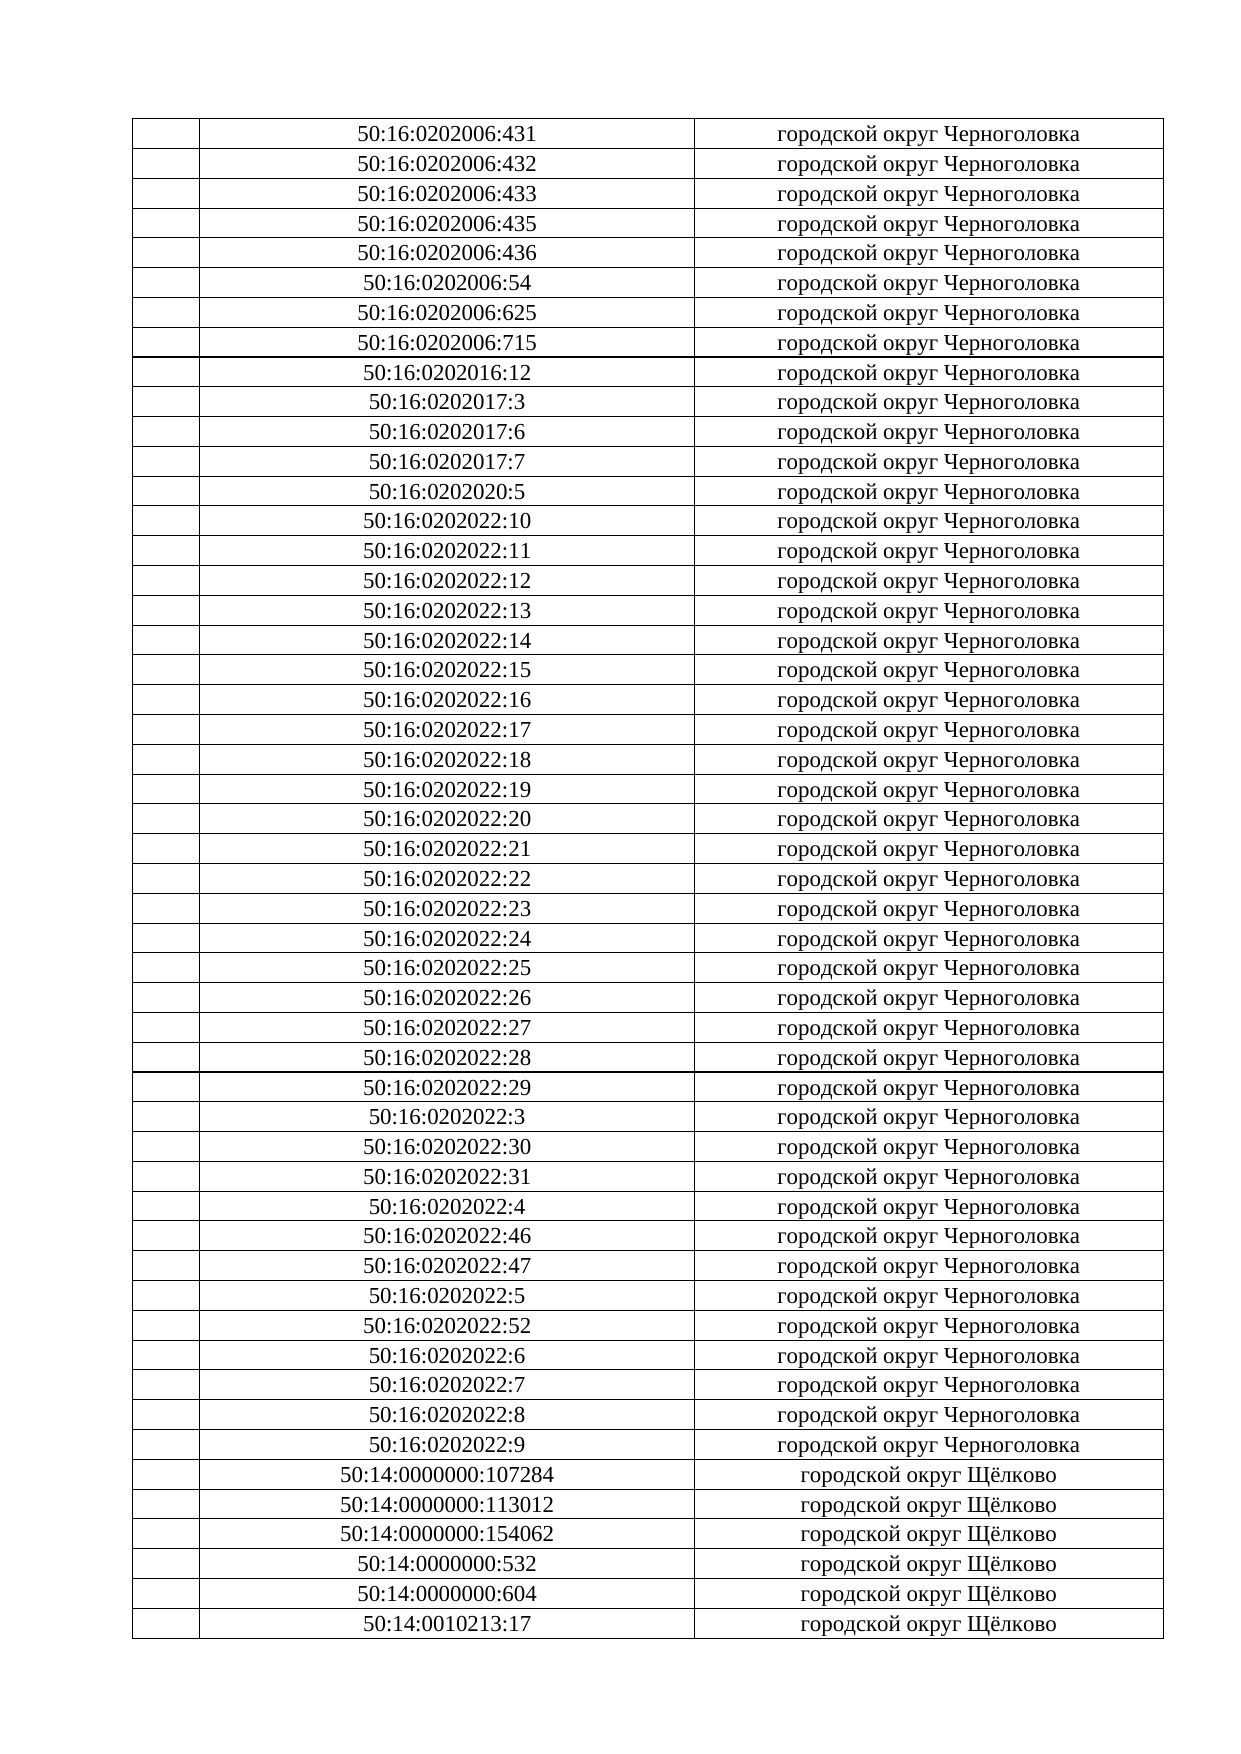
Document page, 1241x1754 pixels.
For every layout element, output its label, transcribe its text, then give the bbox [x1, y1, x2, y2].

table_cell [133, 1132, 199, 1161]
table_cell городской округ Черноголовка [695, 1013, 1163, 1042]
table_cell [133, 1579, 199, 1608]
table_cell [133, 1043, 199, 1071]
table_cell 50:16:0202022:7 [200, 1370, 694, 1399]
table_cell 50:16:0202022:14 [200, 626, 694, 654]
table_cell 50:16:0202022:13 [200, 596, 694, 624]
table_cell 50:16:0202022:8 [200, 1400, 694, 1429]
table_cell городской округ Черноголовка [695, 596, 1163, 624]
table_cell [133, 864, 199, 893]
table_cell 50:14:0000000:154062 [200, 1519, 694, 1548]
table_cell [133, 1251, 199, 1280]
table_cell [133, 655, 199, 684]
table_cell 50:16:0202022:19 [200, 775, 694, 803]
table_cell городской округ Черноголовка [695, 209, 1163, 237]
table_cell 50:14:0000000:604 [200, 1579, 694, 1608]
table_cell 50:16:0202006:715 [200, 328, 694, 356]
table_cell 50:16:0202006:431 [200, 119, 694, 148]
table_cell городской округ Черноголовка [695, 179, 1163, 207]
table_cell [133, 1490, 199, 1518]
table_cell городской округ Черноголовка [695, 894, 1163, 922]
table_cell [133, 238, 199, 267]
table_cell 50:16:0202006:433 [200, 179, 694, 207]
table_cell городской округ Черноголовка [695, 1221, 1163, 1250]
table_cell [133, 775, 199, 803]
table_cell городской округ Черноголовка [695, 775, 1163, 803]
table_cell 50:16:0202017:6 [200, 417, 694, 446]
table_cell [133, 924, 199, 952]
table_cell 50:16:0202022:22 [200, 864, 694, 893]
table_cell городской округ Щёлково [695, 1519, 1163, 1548]
table_cell [133, 209, 199, 237]
table_cell [133, 1281, 199, 1310]
table_cell 50:16:0202022:9 [200, 1430, 694, 1459]
table_cell городской округ Черноголовка [695, 298, 1163, 327]
table_cell городской округ Черноголовка [695, 1132, 1163, 1161]
table_cell [133, 745, 199, 773]
table_cell городской округ Черноголовка [695, 477, 1163, 505]
table_cell городской округ Черноголовка [695, 447, 1163, 476]
table_cell городской округ Черноголовка [695, 358, 1163, 386]
table_cell [133, 1192, 199, 1220]
table_cell городской округ Черноголовка [695, 983, 1163, 1012]
table_cell городской округ Черноголовка [695, 834, 1163, 863]
table_cell [133, 417, 199, 446]
table_cell 50:16:0202022:25 [200, 953, 694, 982]
table_cell [133, 685, 199, 714]
table_cell 50:14:0000000:113012 [200, 1490, 694, 1518]
table_cell [133, 387, 199, 416]
table_cell городской округ Черноголовка [695, 1281, 1163, 1310]
table_cell городской округ Черноголовка [695, 387, 1163, 416]
table_cell 50:16:0202006:436 [200, 238, 694, 267]
table_cell городской округ Черноголовка [695, 864, 1163, 893]
table_cell 50:16:0202006:625 [200, 298, 694, 327]
table_cell 50:16:0202022:15 [200, 655, 694, 684]
table_cell городской округ Щёлково [695, 1490, 1163, 1518]
table_cell [133, 596, 199, 624]
table_cell городской округ Черноголовка [695, 1043, 1163, 1071]
table_cell [133, 983, 199, 1012]
table_cell 50:16:0202016:12 [200, 358, 694, 386]
table_cell 50:16:0202022:20 [200, 804, 694, 833]
table_cell [133, 179, 199, 207]
table_cell городской округ Черноголовка [695, 566, 1163, 595]
table_cell городской округ Черноголовка [695, 1162, 1163, 1191]
table_cell городской округ Черноголовка [695, 1311, 1163, 1339]
table_cell городской округ Черноголовка [695, 1370, 1163, 1399]
table_cell [133, 477, 199, 505]
table_cell городской округ Черноголовка [695, 1430, 1163, 1459]
table_cell [133, 506, 199, 535]
table_cell городской округ Черноголовка [695, 804, 1163, 833]
table_cell 50:16:0202022:5 [200, 1281, 694, 1310]
table_cell [133, 894, 199, 922]
table_cell 50:16:0202022:17 [200, 715, 694, 744]
table_cell [133, 1549, 199, 1578]
table_cell [133, 358, 199, 386]
table_cell 50:16:0202022:47 [200, 1251, 694, 1280]
table_cell 50:16:0202022:11 [200, 536, 694, 565]
table_cell [133, 1341, 199, 1369]
table_cell городской округ Черноголовка [695, 953, 1163, 982]
table_cell городской округ Черноголовка [695, 655, 1163, 684]
table_cell [133, 1400, 199, 1429]
table_cell 50:16:0202017:7 [200, 447, 694, 476]
table_cell городской округ Щёлково [695, 1549, 1163, 1578]
table_cell [133, 1460, 199, 1488]
table_cell [133, 804, 199, 833]
table_cell городской округ Щёлково [695, 1460, 1163, 1488]
table_cell 50:16:0202022:23 [200, 894, 694, 922]
table_cell 50:14:0000000:532 [200, 1549, 694, 1578]
table_cell городской округ Черноголовка [695, 149, 1163, 178]
table_cell [133, 268, 199, 297]
table_cell 50:16:0202022:30 [200, 1132, 694, 1161]
table_cell 50:16:0202017:3 [200, 387, 694, 416]
table_cell 50:16:0202022:27 [200, 1013, 694, 1042]
table_cell [133, 626, 199, 654]
table_cell 50:16:0202022:26 [200, 983, 694, 1012]
table_cell [133, 1519, 199, 1548]
table_cell [133, 1102, 199, 1131]
table_cell [133, 298, 199, 327]
table_cell городской округ Щёлково [695, 1579, 1163, 1608]
table_cell городской округ Черноголовка [695, 328, 1163, 356]
table_cell 50:16:0202022:12 [200, 566, 694, 595]
table_cell 50:14:0010213:17 [200, 1609, 694, 1637]
table_cell 50:14:0000000:107284 [200, 1460, 694, 1488]
table_cell 50:16:0202022:24 [200, 924, 694, 952]
table_cell [133, 834, 199, 863]
table_cell городской округ Черноголовка [695, 238, 1163, 267]
table_cell 50:16:0202022:3 [200, 1102, 694, 1131]
table_cell 50:16:0202022:28 [200, 1043, 694, 1071]
table_cell 50:16:0202022:6 [200, 1341, 694, 1369]
table_cell 50:16:0202020:5 [200, 477, 694, 505]
table_cell городской округ Черноголовка [695, 1192, 1163, 1220]
table_cell городской округ Черноголовка [695, 685, 1163, 714]
table_cell [133, 1162, 199, 1191]
table_cell городской округ Черноголовка [695, 1400, 1163, 1429]
table_cell 50:16:0202022:4 [200, 1192, 694, 1220]
table_cell 50:16:0202006:435 [200, 209, 694, 237]
table_cell [133, 1609, 199, 1637]
table_cell городской округ Черноголовка [695, 1102, 1163, 1131]
table_cell [133, 1221, 199, 1250]
table_cell городской округ Черноголовка [695, 745, 1163, 773]
table_cell [133, 1430, 199, 1459]
table_cell [133, 1073, 199, 1101]
table_cell городской округ Черноголовка [695, 536, 1163, 565]
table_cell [695, 119, 1163, 148]
table_cell городской округ Черноголовка [695, 924, 1163, 952]
table_cell [133, 715, 199, 744]
table_cell [133, 119, 199, 148]
table_cell [133, 1013, 199, 1042]
table_cell 50:16:0202022:21 [200, 834, 694, 863]
table_cell 50:16:0202022:10 [200, 506, 694, 535]
table_cell [133, 1311, 199, 1339]
table_cell [133, 328, 199, 356]
table_cell 50:16:0202022:16 [200, 685, 694, 714]
table_cell [133, 536, 199, 565]
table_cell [695, 1609, 1163, 1637]
table_cell городской округ Черноголовка [695, 1251, 1163, 1280]
table_cell [133, 1370, 199, 1399]
table_cell 50:16:0202022:46 [200, 1221, 694, 1250]
table_cell городской округ Черноголовка [695, 1341, 1163, 1369]
table_cell 50:16:0202022:29 [200, 1073, 694, 1101]
table_cell городской округ Черноголовка [695, 417, 1163, 446]
table_cell городской округ Черноголовка [695, 268, 1163, 297]
table_cell 50:16:0202022:18 [200, 745, 694, 773]
table_cell [133, 447, 199, 476]
table_cell городской округ Черноголовка [695, 1073, 1163, 1101]
table_cell [133, 149, 199, 178]
table_cell 50:16:0202006:54 [200, 268, 694, 297]
table_cell [133, 566, 199, 595]
table_cell городской округ Черноголовка [695, 506, 1163, 535]
table_cell 50:16:0202022:31 [200, 1162, 694, 1191]
table_cell 50:16:0202022:52 [200, 1311, 694, 1339]
table_cell городской округ Черноголовка [695, 715, 1163, 744]
table_cell городской округ Черноголовка [695, 626, 1163, 654]
table_cell [133, 953, 199, 982]
table_cell 50:16:0202006:432 [200, 149, 694, 178]
